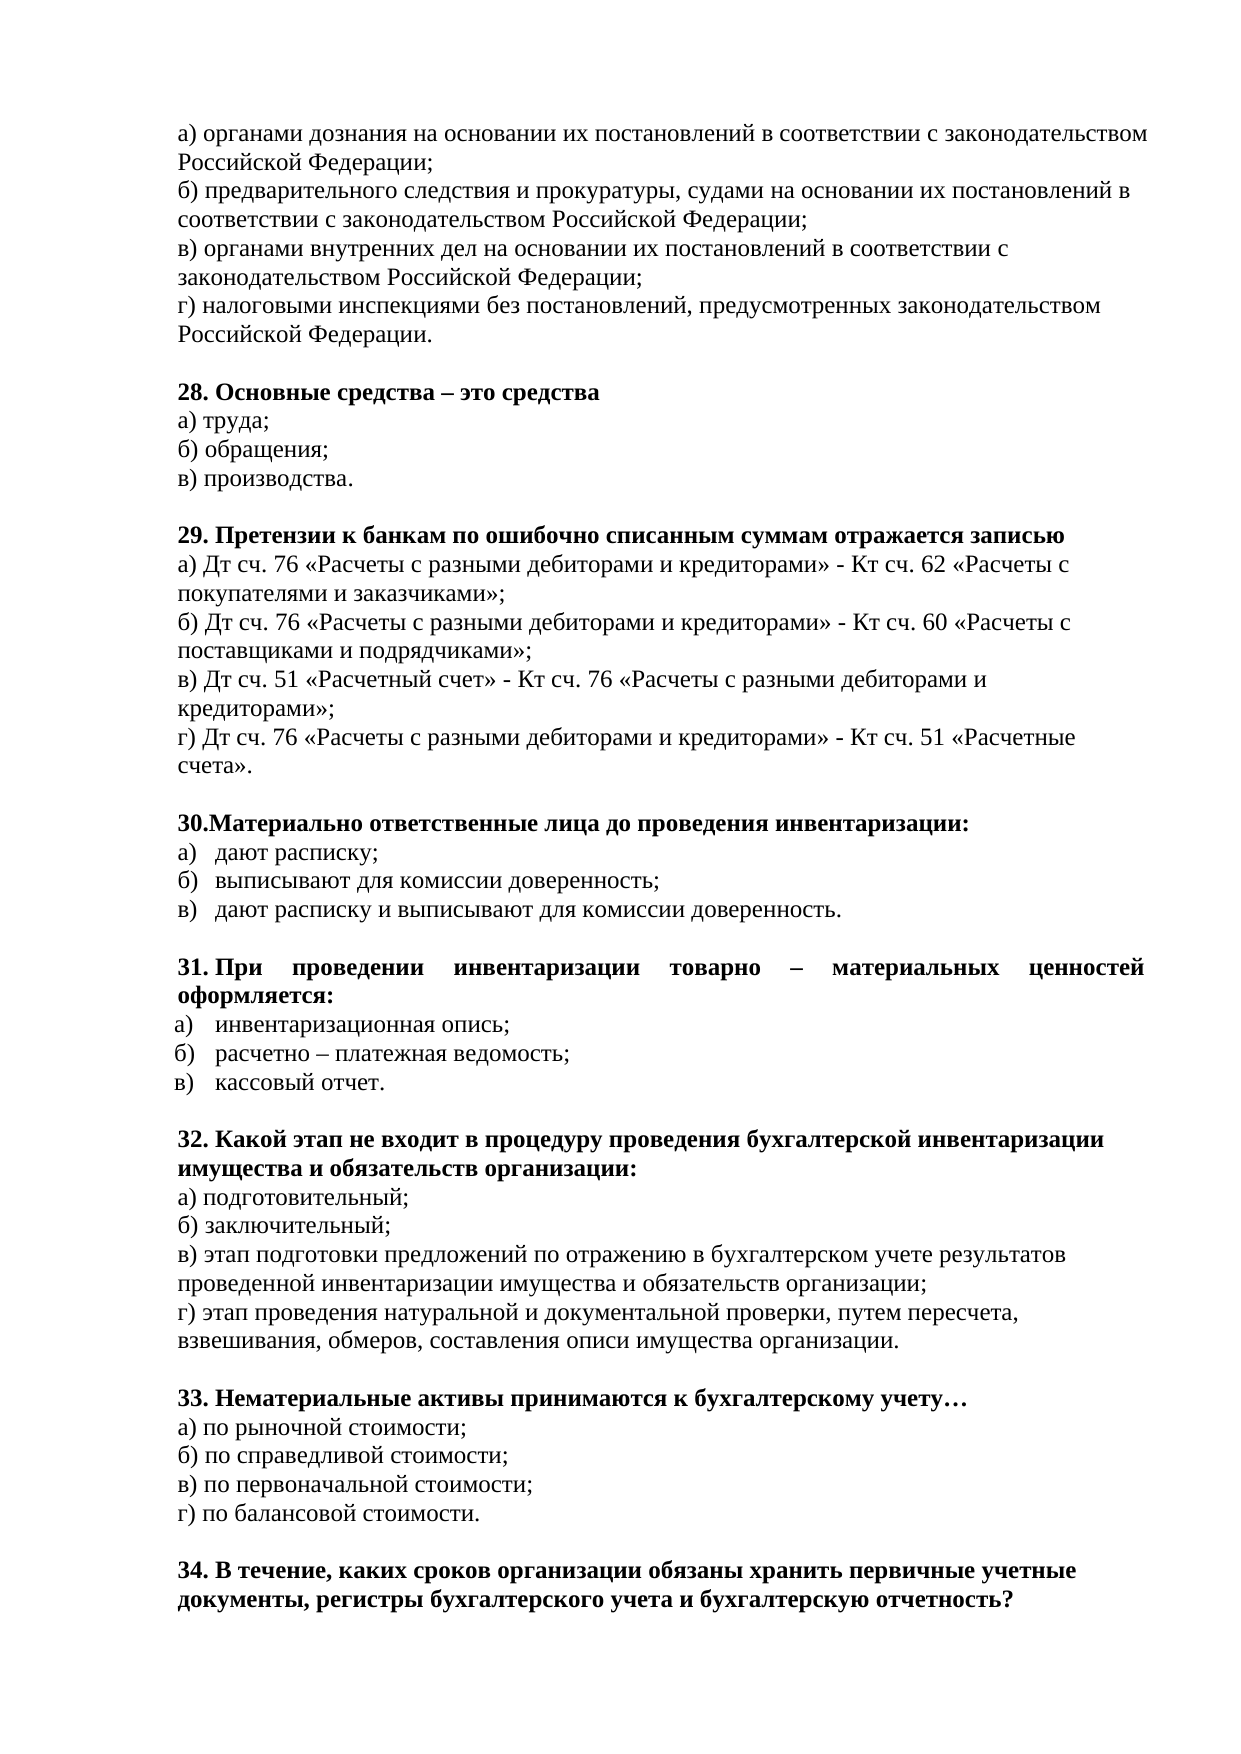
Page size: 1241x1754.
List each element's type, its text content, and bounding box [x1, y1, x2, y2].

text а) инвентаризационная опись; [174, 1009, 1152, 1038]
list При проведении инвентаризации товарно – материальных ценностей оформляется: [177, 952, 1145, 1009]
text в) органами внутренних дел на основании их постановлений в соответствии с законодательством Российской Федерации; [177, 233, 1152, 291]
text а) подготовительный; [177, 1182, 1152, 1211]
text счета». [177, 751, 1152, 779]
text а) по рыночной стоимости; [177, 1412, 1152, 1441]
text 30.Материально ответственные лица до проведения инвентаризации: [177, 808, 1152, 837]
text в) по первоначальной стоимости; [177, 1469, 1152, 1498]
text в) производства. [177, 463, 1152, 492]
text б) предварительного следствия и прокуратуры, судами на основании их постановлений в соответствии с законодательством Российской Федерации; [177, 176, 1152, 233]
text 33. Нематериальные активы принимаются к бухгалтерскому учету… [177, 1383, 1152, 1412]
text в) этап подготовки предложений по отражению в бухгалтерском учете результатов проведенной инвентаризации имущества и обязательств организации; [177, 1239, 1152, 1297]
text 28. Основные средства – это средства [177, 377, 1152, 406]
text а) Дт сч. 76 «Расчеты с разными дебиторами и кредиторами» - Кт сч. 62 «Расчеты с [177, 549, 1152, 578]
text г) по балансовой стоимости. [177, 1498, 1152, 1527]
text а) труда; [177, 406, 1152, 434]
text б) расчетно – платежная ведомость; [174, 1038, 1152, 1067]
text б) Дт сч. 76 «Расчеты с разными дебиторами и кредиторами» - Кт сч. 60 «Расчеты с [177, 607, 1152, 636]
text г) Дт сч. 76 «Расчеты с разными дебиторами и кредиторами» - Кт сч. 51 «Расчетные [177, 722, 1152, 751]
text поставщиками и подрядчиками»; [177, 636, 1152, 664]
text покупателями и заказчиками»; [177, 578, 1152, 607]
text б) заключительный; [177, 1211, 1152, 1239]
text а) органами дознания на основании их постановлений в соответствии с законодательством Российской Федерации; [177, 118, 1152, 176]
text в) кассовый отчет. [174, 1067, 1152, 1096]
text в) дают расписку и выписывают для комиссии доверенность. [177, 894, 1152, 923]
text а) дают расписку; [177, 837, 1152, 866]
text 32. Какой этап не входит в процедуру проведения бухгалтерской инвентаризации имущества и обязательств организации: [177, 1124, 1152, 1182]
text 29. Претензии к банкам по ошибочно списанным суммам отражается записью [177, 521, 1152, 549]
text в) Дт сч. 51 «Расчетный счет» - Кт сч. 76 «Расчеты с разными дебиторами и [177, 664, 1152, 693]
text кредиторами»; [177, 693, 1152, 722]
text б) по справедливой стоимости; [177, 1441, 1152, 1469]
text 34. В течение, каких сроков организации обязаны хранить первичные учетные документы, регистры бухгалтерского учета и бухгалтерскую отчетность? [177, 1556, 1152, 1613]
text г) этап проведения натуральной и документальной проверки, путем пересчета, взвешивания, обмеров, составления описи имущества организации. [177, 1297, 1152, 1354]
text б) обращения; [177, 434, 1152, 463]
text г) налоговыми инспекциями без постановлений, предусмотренных законодательством Российской Федерации. [177, 291, 1152, 348]
text б) выписывают для комиссии доверенность; [177, 866, 1152, 894]
